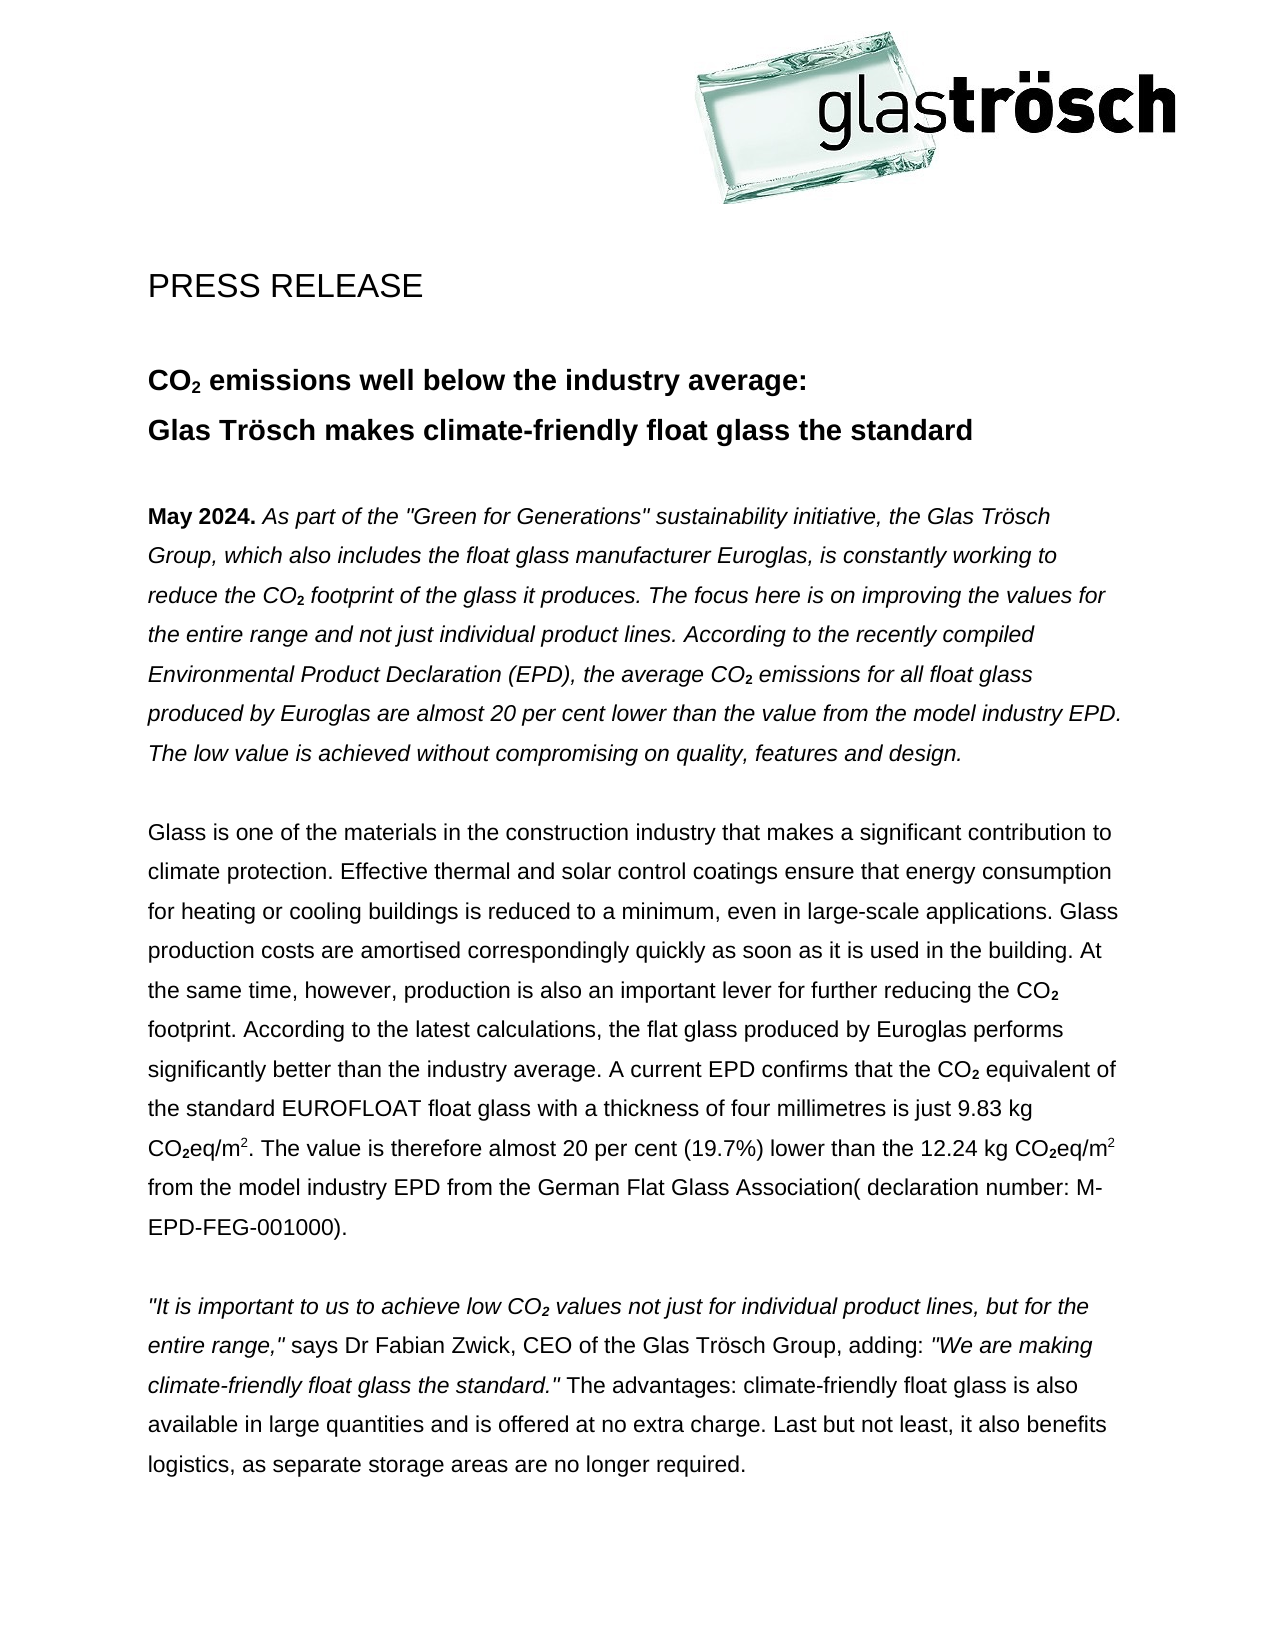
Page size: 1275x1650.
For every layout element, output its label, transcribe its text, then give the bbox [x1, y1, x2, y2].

text "It is important to us to achieve low CO2 values not just for individual product lines, but for the entire range," says Dr Fabian Zwick, CEO of the Glas Trösch Group, adding: "We are making climate-friendly float glass the standard." The advantages: climate-friendly float glass is also available in large quantities and is offered at no extra charge. Last but not least, it also benefits logistics, as separate storage areas are no longer required. [148, 1293, 1127, 1477]
text Glass is one of the materials in the construction industry that makes a significant contribution to climate protection. Effective thermal and solar control coatings ensure that energy consumption for heating or cooling buildings is reduced to a minimum, even in large-scale applications. Glass production costs are amortised correspondingly quickly as soon as it is used in the building. At the same time, however, production is also an important lever for further reducing the CO2 footprint. According to the latest calculations, the flat glass produced by Euroglas performs significantly better than the industry average. A current EPD confirms that the CO2 equivalent of the standard EUROFLOAT float glass with a thickness of four millimetres is just 9.83 kg CO2eq/m2. The value is therefore almost 20 per cent (19.7%) lower than the 12.24 kg CO2eq/m2 from the model industry EPD from the German Flat Glass Association( declaration number: M-EPD-FEG-001000). [148, 819, 1127, 1240]
text PRESS RELEASE [148, 266, 1127, 304]
text CO2 emissions well below the industry average: Glas Trösch makes climate-friendly float glass the standard [148, 363, 1127, 447]
text May 2024. As part of the "Green for Generations" sustainability initiative, the Glas Trösch Group, which also includes the float glass manufacturer Euroglas, is constantly working to reduce the CO2 footprint of the glass it produces. The focus here is on improving the values for the entire range and not just individual product lines. According to the recently compiled Environmental Product Declaration (EPD), the average CO2 emissions for all float glass produced by Euroglas are almost 20 per cent lower than the value from the model industry EPD. The low value is achieved without compromising on quality, features and design. [148, 503, 1127, 766]
picture [694, 31, 1176, 204]
